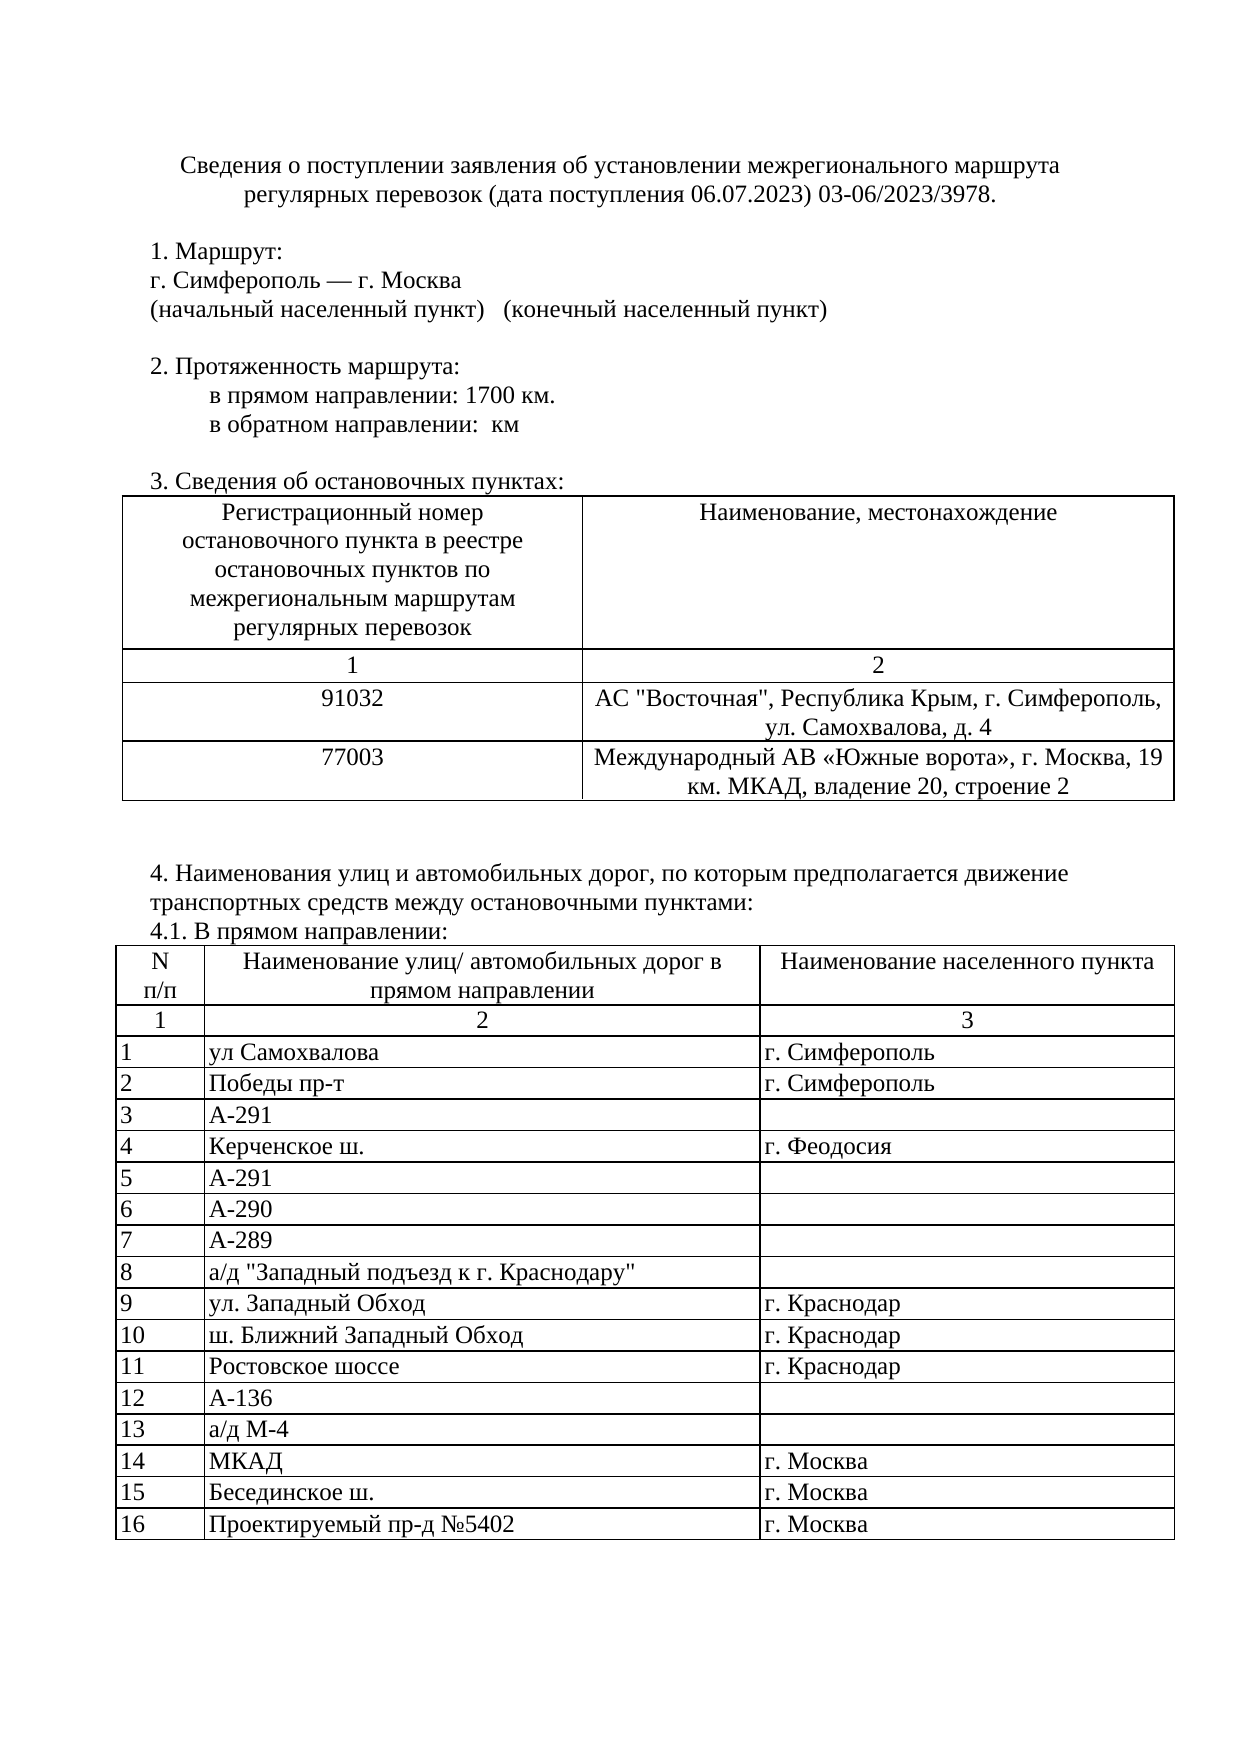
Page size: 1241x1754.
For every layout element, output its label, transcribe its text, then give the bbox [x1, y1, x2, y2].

table_cell 5 [117, 1163, 204, 1193]
table_cell Международный АВ «Южные ворота», г. Москва, 19 км. МКАД, владение 20, строение 2 [583, 742, 1173, 799]
table_cell 2 [583, 650, 1173, 681]
text 4. Наименования улиц и автомобильных дорог, по которым предполагается движение транспортных средств между остановочными пунктами: [150, 858, 1090, 916]
table_cell 16 [117, 1509, 204, 1539]
table_cell Ростовское шоссе [205, 1352, 759, 1381]
table_cell [761, 1257, 1174, 1287]
table_cell [761, 1100, 1174, 1130]
text 1. Маршрут: [150, 236, 1090, 265]
table_cell Бесединское ш. [205, 1477, 759, 1507]
table_header Регистрационный номер остановочного пункта в реестре остановочных пунктов по межрегиональным маршрутам регулярных перевозок [123, 497, 582, 648]
table_cell ш. Ближний Западный Обход [205, 1320, 759, 1350]
table_cell 10 [117, 1320, 204, 1350]
table_cell 77003 [123, 742, 582, 799]
table_cell 2 [205, 1006, 759, 1035]
table_cell 14 [117, 1446, 204, 1476]
table_cell 7 [117, 1226, 204, 1256]
table_cell А-289 [205, 1226, 759, 1256]
table_cell 1 [117, 1006, 204, 1035]
table_cell г. Москва [761, 1477, 1174, 1507]
table_cell г. Краснодар [761, 1320, 1174, 1350]
table_header Наименование, местонахождение [583, 497, 1173, 648]
table_cell 3 [117, 1100, 204, 1130]
text в прямом направлении: 1700 км. [150, 380, 1090, 409]
table_cell 91032 [123, 683, 582, 740]
table_cell АС "Восточная", Республика Крым, г. Симферополь, ул. Самохвалова, д. 4 [583, 683, 1173, 740]
table_cell [761, 1194, 1174, 1224]
table_cell а/д "Западный подъезд к г. Краснодару" [205, 1257, 759, 1287]
table_cell г. Москва [761, 1509, 1174, 1539]
text 4.1. В прямом направлении: [150, 916, 1090, 945]
text Сведения о поступлении заявления об установлении межрегионального маршрута регулярных перевозок (дата поступления 06.07.2023) 03-06/2023/3978. [150, 150, 1090, 207]
table_cell 12 [117, 1383, 204, 1413]
text (начальный населенный пункт) (конечный населенный пункт) [150, 294, 1090, 322]
table_cell А-136 [205, 1383, 759, 1413]
table_cell г. Краснодар [761, 1352, 1174, 1381]
table_cell 15 [117, 1477, 204, 1507]
text г. Симферополь — г. Москва [150, 265, 1090, 294]
table_cell г. Симферополь [761, 1037, 1174, 1067]
table_cell 13 [117, 1415, 204, 1444]
table_cell [761, 1383, 1174, 1413]
table_cell [761, 1163, 1174, 1193]
text в обратном направлении: км [150, 409, 1090, 437]
table_cell г. Феодосия [761, 1131, 1174, 1161]
table_cell г. Симферополь [761, 1068, 1174, 1098]
text 3. Сведения об остановочных пунктах: [150, 466, 1090, 495]
table_cell А-291 [205, 1100, 759, 1130]
table_cell [761, 1415, 1174, 1444]
table_cell Проектируемый пр-д №5402 [205, 1509, 759, 1539]
table_cell Победы пр-т [205, 1068, 759, 1098]
table_cell 1 [117, 1037, 204, 1067]
table_cell г. Москва [761, 1446, 1174, 1476]
table_cell 9 [117, 1289, 204, 1318]
table_cell А-290 [205, 1194, 759, 1224]
table_cell а/д М-4 [205, 1415, 759, 1444]
table_cell А-291 [205, 1163, 759, 1193]
table_cell 1 [123, 650, 582, 681]
table_header Наименование улиц/ автомобильных дорог в прямом направлении [205, 946, 759, 1004]
table_cell 11 [117, 1352, 204, 1381]
table_cell 6 [117, 1194, 204, 1224]
table_cell 3 [761, 1006, 1174, 1035]
table_cell МКАД [205, 1446, 759, 1476]
table_cell 4 [117, 1131, 204, 1161]
table_header N п/п [117, 946, 204, 1004]
text 2. Протяженность маршрута: [150, 351, 1090, 380]
table_cell [761, 1226, 1174, 1256]
table_cell Керченское ш. [205, 1131, 759, 1161]
table_cell ул. Западный Обход [205, 1289, 759, 1318]
table_cell 8 [117, 1257, 204, 1287]
table_cell 2 [117, 1068, 204, 1098]
table_cell г. Краснодар [761, 1289, 1174, 1318]
table_cell ул Самохвалова [205, 1037, 759, 1067]
table_header Наименование населенного пункта [761, 946, 1174, 1004]
